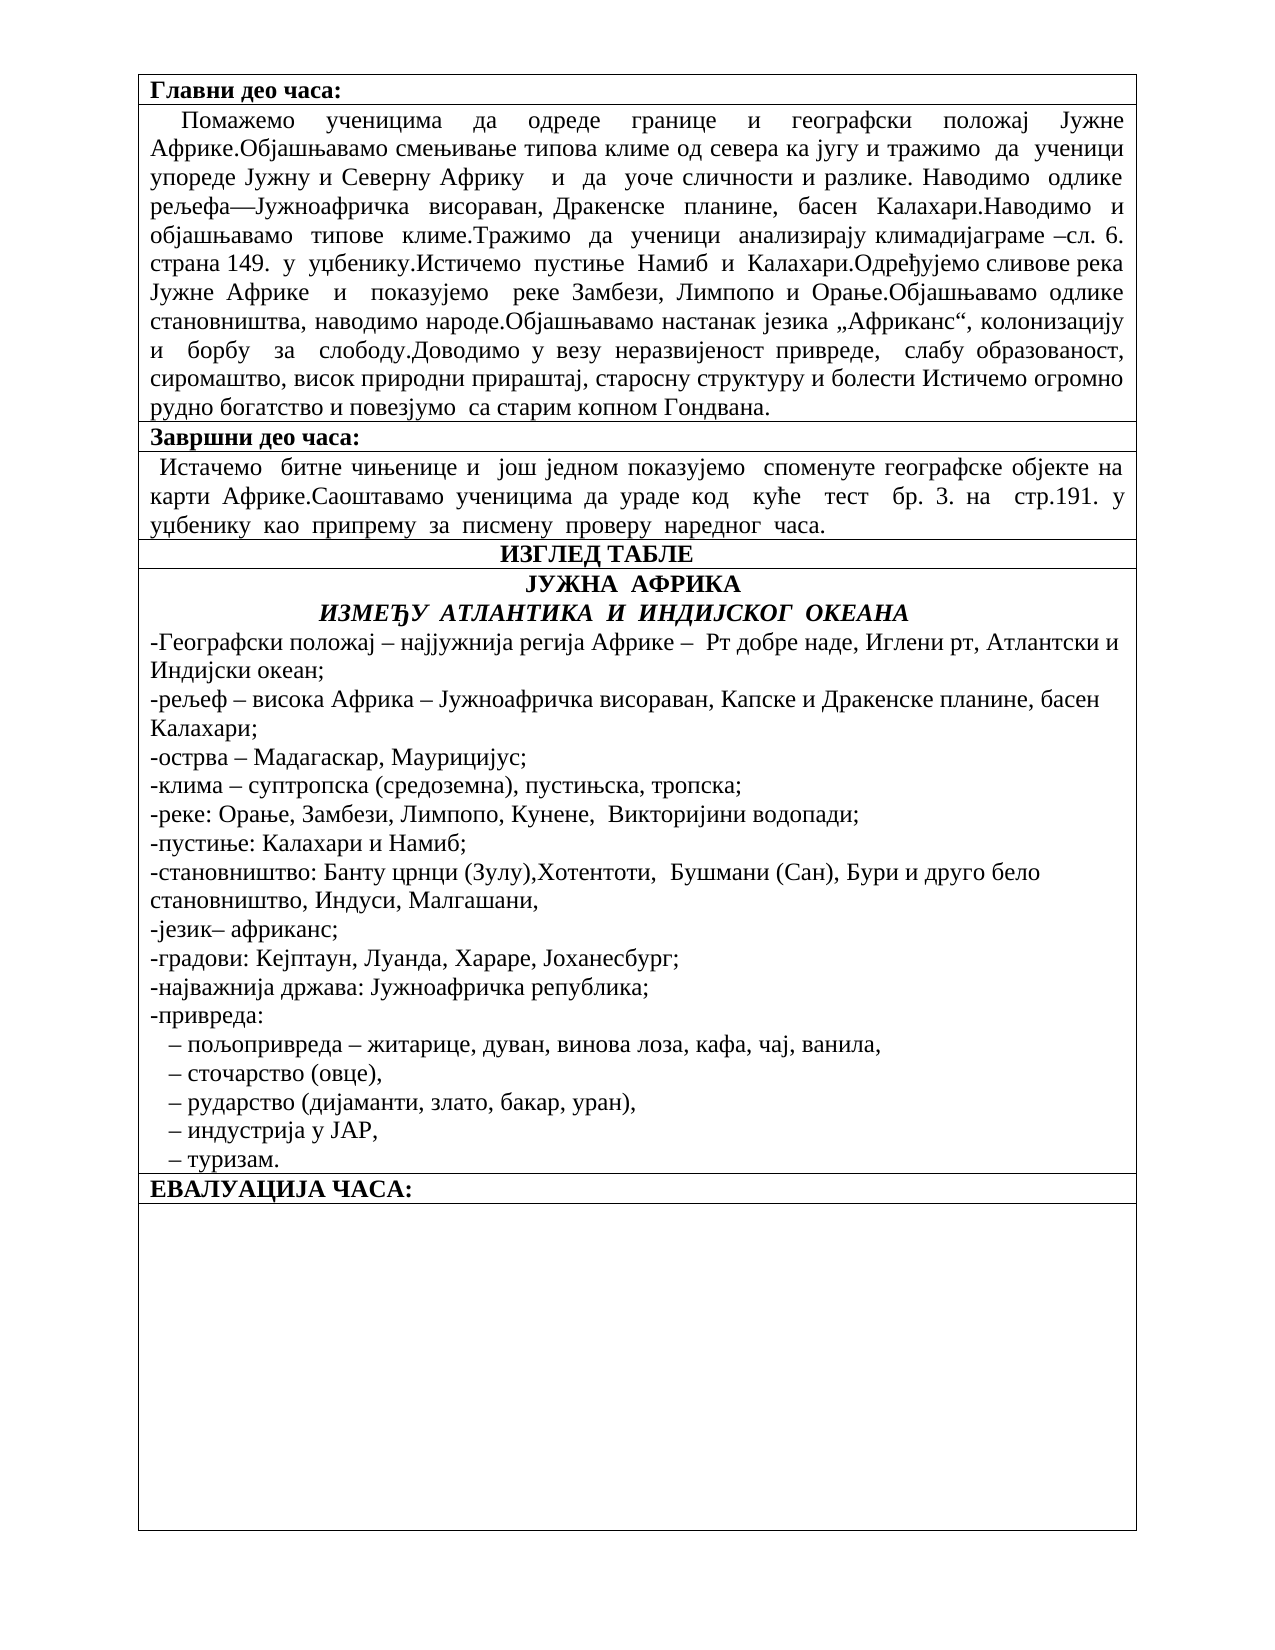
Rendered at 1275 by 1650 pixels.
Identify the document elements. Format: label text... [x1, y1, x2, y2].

table_cell Главни део часа: [139, 75, 1136, 104]
table_cell ИЗГЛЕД ТАБЛЕ [139, 540, 1136, 568]
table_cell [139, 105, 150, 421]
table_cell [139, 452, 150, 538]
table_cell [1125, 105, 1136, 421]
table_cell ЕВАЛУАЦИЈА ЧАСА: [139, 1174, 1136, 1203]
table_cell [139, 1204, 1136, 1530]
table_cell Завршни део часа: [139, 422, 1136, 451]
table_cell ЈУЖНА АФРИКА ИЗМЕЂУ АТЛАНТИКА И ИНДИЈСКОГ ОКЕАНА -Географски положај – најјужнија регија Африке – Рт добре наде, Иглени рт, Атлантски и Индијски океан; -рељеф – висока Африка – Јужноафричка висораван, Капске и Дракенске планине, басен Калахари; -острва – Мадагаскар, Маурицијус; -клима – суптропска (средоземна), пустињска, тропска; -реке: Орање, Замбези, Лимпопо, Кунене, Викторијини водопади; -пустиње: Калахари и Намиб; -становништво: Банту црнци (Зулу),Хотентоти, Бушмани (Сан), Бури и друго бело становништво, Индуси, Малгашани, -језик– африканс; -градови: Кејптаун, Луанда, Хараре, Јоханесбург; -најважнија држава: Јужноафричка република; -привреда: – пољопривреда – житарице, дуван, винова лоза, кафа, чај, ванила, – сточарство (овце), – рударство (дијаманти, злато, бакар, уран), – индустрија у ЈАР, – туризам. [139, 569, 1136, 1173]
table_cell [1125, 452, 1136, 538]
